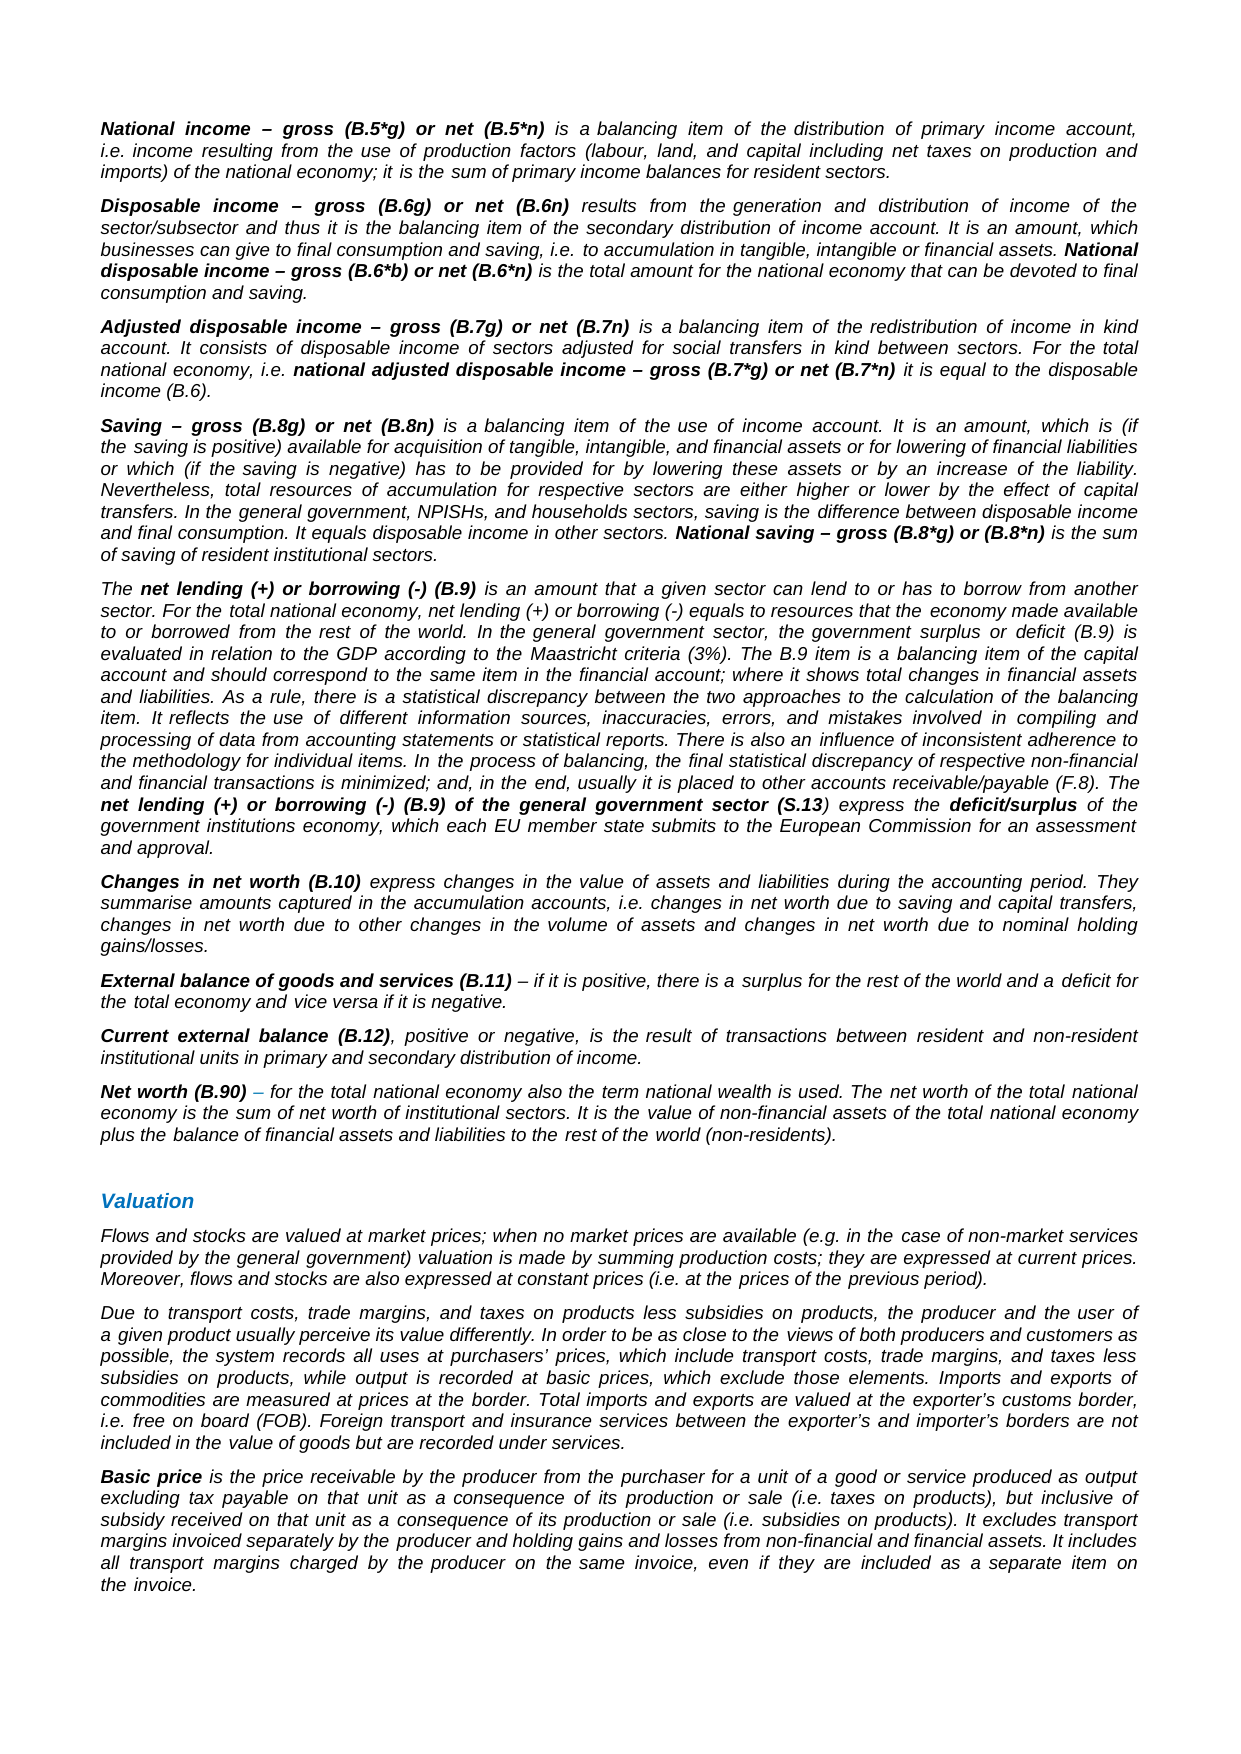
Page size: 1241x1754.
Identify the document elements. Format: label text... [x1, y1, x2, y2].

text Adjusted disposable income – gross (B.7g) or net (B.7n) is a balancing item of the redistribution of income in kind account. It consists of disposable income of sectors adjusted for social transfers in kind between sectors. For the total national economy, i.e. national adjusted disposable income – gross (B.7*g) or net (B.7*n) it is equal to the disposable income (B.6). [100, 316, 1140, 402]
text Saving – gross (B.8g) or net (B.8n) is a balancing item of the use of income account. It is an amount, which is (if the saving is positive) available for acquisition of tangible, intangible, and financial assets or for lowering of financial liabilities or which (if the saving is negative) has to be provided for by lowering these assets or by an increase of the liability. Nevertheless, total resources of accumulation for respective sectors are either higher or lower by the effect of capital transfers. In the general government, NPISHs, and households sectors, saving is the difference between disposable income and final consumption. It equals disposable income in other sectors. National saving – gross (B.8*g) or (B.8*n) is the sum of saving of resident institutional sectors. [100, 414, 1140, 565]
text National income – gross (B.5*g) or net (B.5*n) is a balancing item of the distribution of primary income account, i.e. income resulting from the use of production factors (labour, land, and capital including net taxes on production and imports) of the national economy; it is the sum of primary income balances for resident sectors. [100, 118, 1140, 183]
text Net worth (B.90) – for the total national economy also the term national wealth is used. The net worth of the total national economy is the sum of net worth of institutional sectors. It is the value of non-financial assets of the total national economy plus the balance of financial assets and liabilities to the rest of the world (non-residents). [100, 1081, 1140, 1145]
text Disposable income – gross (B.6g) or net (B.6n) results from the generation and distribution of income of the sector/subsector and thus it is the balancing item of the secondary distribution of income account. It is an amount, which businesses can give to final consumption and saving, i.e. to accumulation in tangible, intangible or financial assets. National disposable income – gross (B.6*b) or net (B.6*n) is the total amount for the national economy that can be devoted to final consumption and saving. [100, 195, 1140, 303]
text External balance of goods and services (B.11) – if it is positive, there is a surplus for the rest of the world and a deficit for the total economy and vice versa if it is negative. [100, 969, 1140, 1012]
text Flows and stocks are valued at market prices; when no market prices are available (e.g. in the case of non-market services provided by the general government) valuation is made by summing production costs; they are expressed at current prices. Moreover, flows and stocks are also expressed at constant prices (i.e. at the prices of the previous period). [100, 1225, 1140, 1289]
text Changes in net worth (B.10) express changes in the value of assets and liabilities during the accounting period. They summarise amounts captured in the accumulation accounts, i.e. changes in net worth due to saving and capital transfers, changes in net worth due to other changes in the volume of assets and changes in net worth due to nominal holding gains/losses. [100, 871, 1140, 957]
text Due to transport costs, trade margins, and taxes on products less subsidies on products, the producer and the user of a given product usually perceive its value differently. In order to be as close to the views of both producers and customers as possible, the system records all uses at purchasers’ prices, which include transport costs, trade margins, and taxes less subsidies on products, while output is recorded at basic prices, which exclude those elements. Imports and exports of commodities are measured at prices at the border. Total imports and exports are valued at the exporter’s customs border, i.e. free on board (FOB). Foreign transport and insurance services between the exporter’s and importer’s borders are not included in the value of goods but are recorded under services. [100, 1302, 1140, 1453]
text Basic price is the price receivable by the producer from the purchaser for a unit of a good or service produced as output excluding tax payable on that unit as a consequence of its production or sale (i.e. taxes on products), but inclusive of subsidy received on that unit as a consequence of its production or sale (i.e. subsidies on products). It excludes transport margins invoiced separately by the producer and holding gains and losses from non-financial and financial assets. It includes all transport margins charged by the producer on the same invoice, even if they are included as a separate item on the invoice. [100, 1466, 1140, 1595]
text Valuation [100, 1188, 1140, 1212]
text Current external balance (B.12), positive or negative, is the result of transactions between resident and non-resident institutional units in primary and secondary distribution of income. [100, 1025, 1140, 1068]
text The net lending (+) or borrowing (-) (B.9) is an amount that a given sector can lend to or has to borrow from another sector. For the total national economy, net lending (+) or borrowing (-) equals to resources that the economy made available to or borrowed from the rest of the world. In the general government sector, the government surplus or deficit (B.9) is evaluated in relation to the GDP according to the Maastricht criteria (3%). The B.9 item is a balancing item of the capital account and should correspond to the same item in the financial account; where it shows total changes in financial assets and liabilities. As a rule, there is a statistical discrepancy between the two approaches to the calculation of the balancing item. It reflects the use of different information sources, inaccuracies, errors, and mistakes involved in compiling and processing of data from accounting statements or statistical reports. There is also an influence of inconsistent adherence to the methodology for individual items. In the process of balancing, the final statistical discrepancy of respective non-financial and financial transactions is minimized; and, in the end, usually it is placed to other accounts receivable/payable (F.8). The net lending (+) or borrowing (-) (B.9) of the general government sector (S.13) express the deficit/surplus of the government institutions economy, which each EU member state submits to the European Commission for an assessment and approval. [100, 578, 1140, 858]
